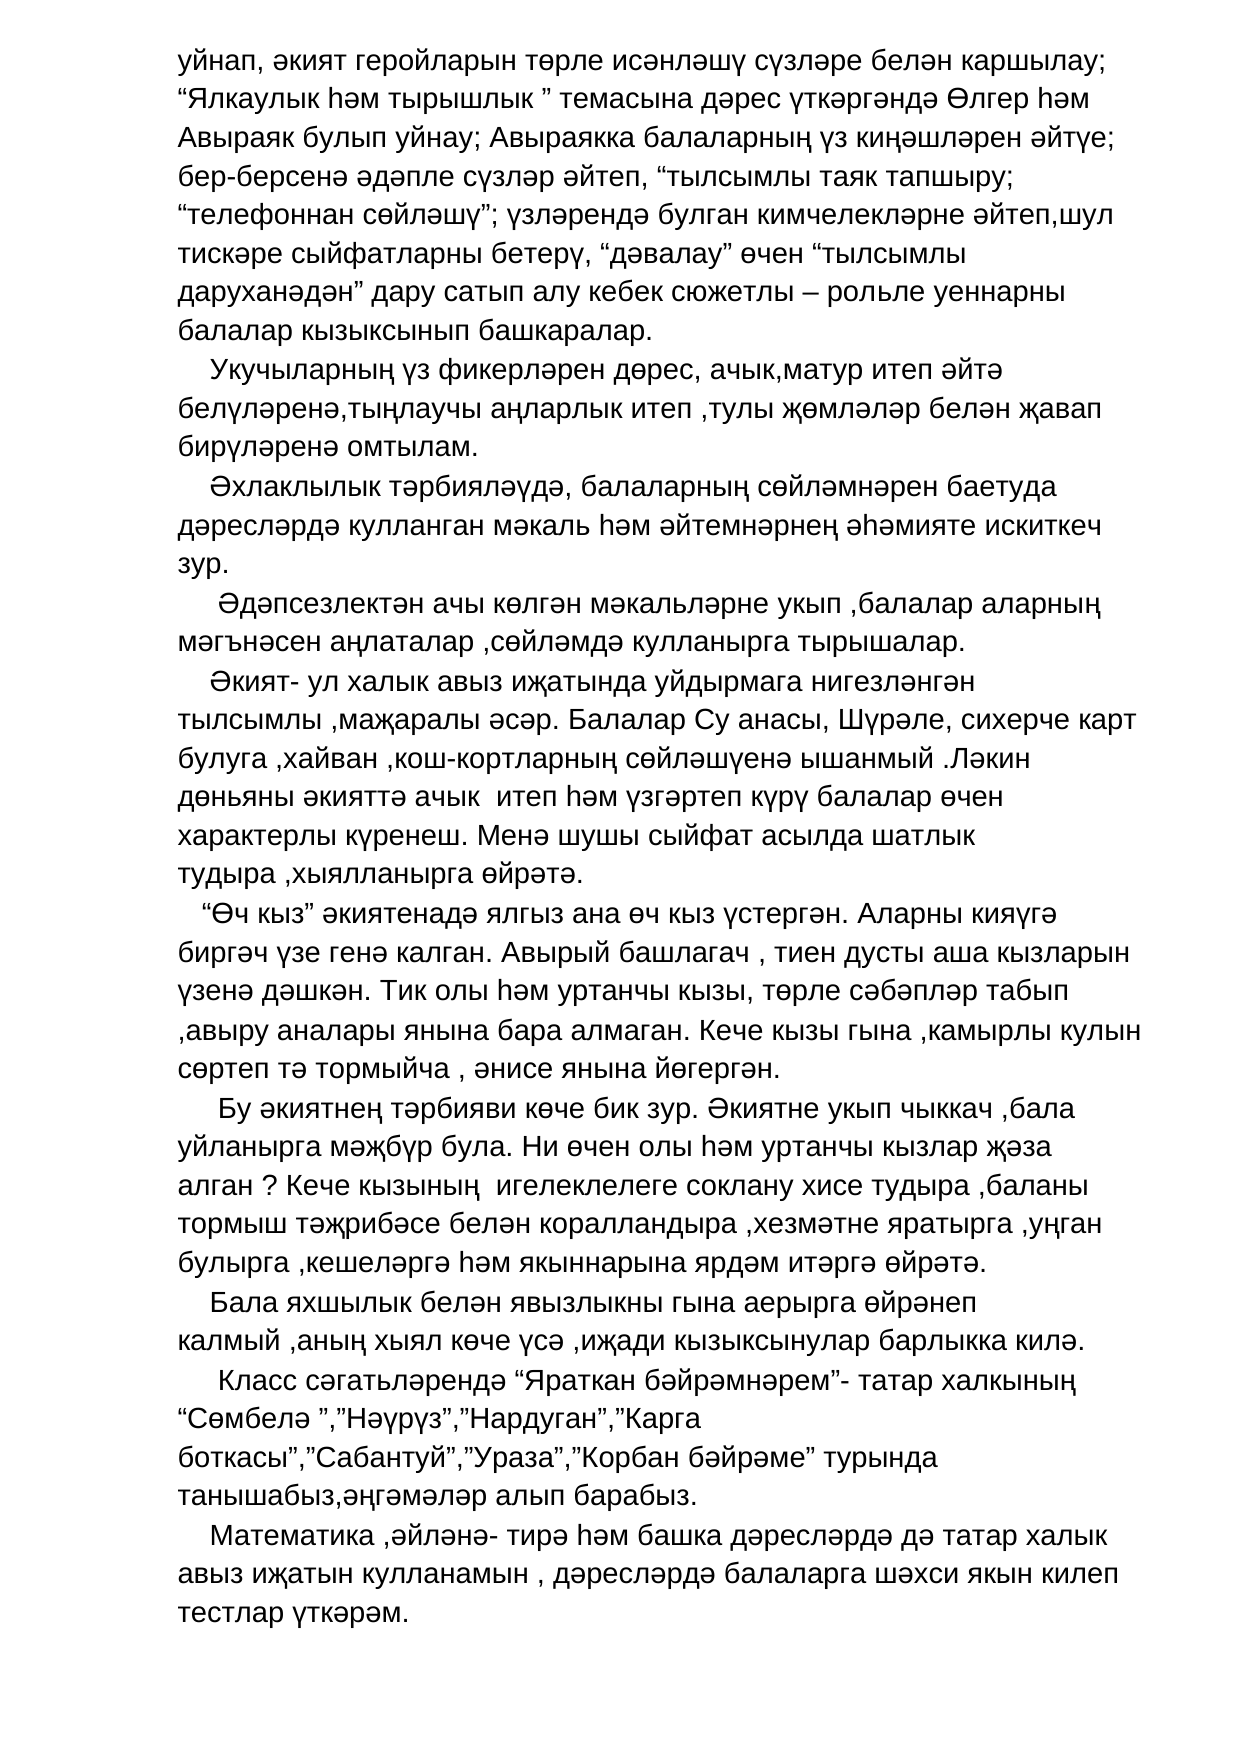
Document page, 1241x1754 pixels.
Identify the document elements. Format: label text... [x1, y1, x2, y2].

text “Өч кыз” әкиятенадә ялгыз ана өч кыз үстергән. Аларны кияүгә биргәч үзе генә калган. Авырый башлагач , тиен дусты аша кызларын үзенә дәшкән. Тик олы һәм уртанчы кызы, төрле сәбәпләр табып [177, 896, 1152, 1007]
text Әкият- ул халык авыз иҗатында уйдырмага нигезләнгән тылсымлы ,маҗаралы әсәр. Балалар Су анасы, Шүрәле, сихерче карт булуга ,хайван ,кош-кортларның сөйләшүенә ышанмый .Ләкин дөньяны әкияттә ачык итеп һәм үзгәртеп күрү балалар өчен характерлы күренеш. Менә шушы сыйфат асылда шатлык тудыра ,хыялланырга өйрәтә. [177, 664, 1152, 890]
text Әхлаклылык тәрбияләүдә, балаларның сөйләмнәрен баетуда дәресләрдә кулланган мәкаль һәм әйтемнәрнең әһәмияте искиткеч зур. [177, 469, 1152, 579]
text Әдәпсезлектән ачы көлгән мәкальләрне укып ,балалар аларның мәгънәсен аңлаталар ,сөйләмдә кулланырга тырышалар. [177, 586, 1152, 658]
text Класс сәгатьләрендә “Яраткан бәйрәмнәрем”- татар халкының “Сөмбелә ”,”Нәүрүз”,”Нардуган”,”Карга боткасы”,”Сабантуй”,”Ураза”,”Корбан бәйрәме” турында танышабыз,әңгәмәләр алып барабыз. [177, 1363, 1152, 1512]
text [177, 43, 1152, 346]
text ,авыру аналары янына бара алмаган. Кече кызы гына ,камырлы кулын сөртеп тә тормыйча , әнисе янына йөгергән. [177, 1013, 1152, 1085]
text Укучыларның үз фикерләрен дөрес, ачык,матур итеп әйтә белүләренә,тыңлаучы аңларлык итеп ,тулы җөмләләр белән җавап бирүләренә омтылам. [177, 352, 1152, 463]
text Бу әкиятнең тәрбияви көче бик зур. Әкиятне укып чыккач ,бала уйланырга мәҗбүр була. Ни өчен олы һәм уртанчы кызлар җәза алган ? Кече кызының игелеклелеге соклану хисе тудыра ,баланы тормыш тәҗрибәсе белән коралландыра ,хезмәтне яратырга ,уңган булырга ,кешеләргә һәм якыннарына ярдәм итәргә өйрәтә. [177, 1091, 1152, 1278]
text Математика ,әйләнә- тирә һәм башка дәресләрдә дә татар халык авыз иҗатын кулланамын , дәресләрдә балаларга шәхси якын килеп тестлар үткәрәм. [177, 1518, 1152, 1628]
text Бала яхшылык белән явызлыкны гына аерырга өйрәнеп калмый ,аның хыял көче үсә ,иҗади кызыксынулар барлыкка килә. [177, 1284, 1152, 1357]
